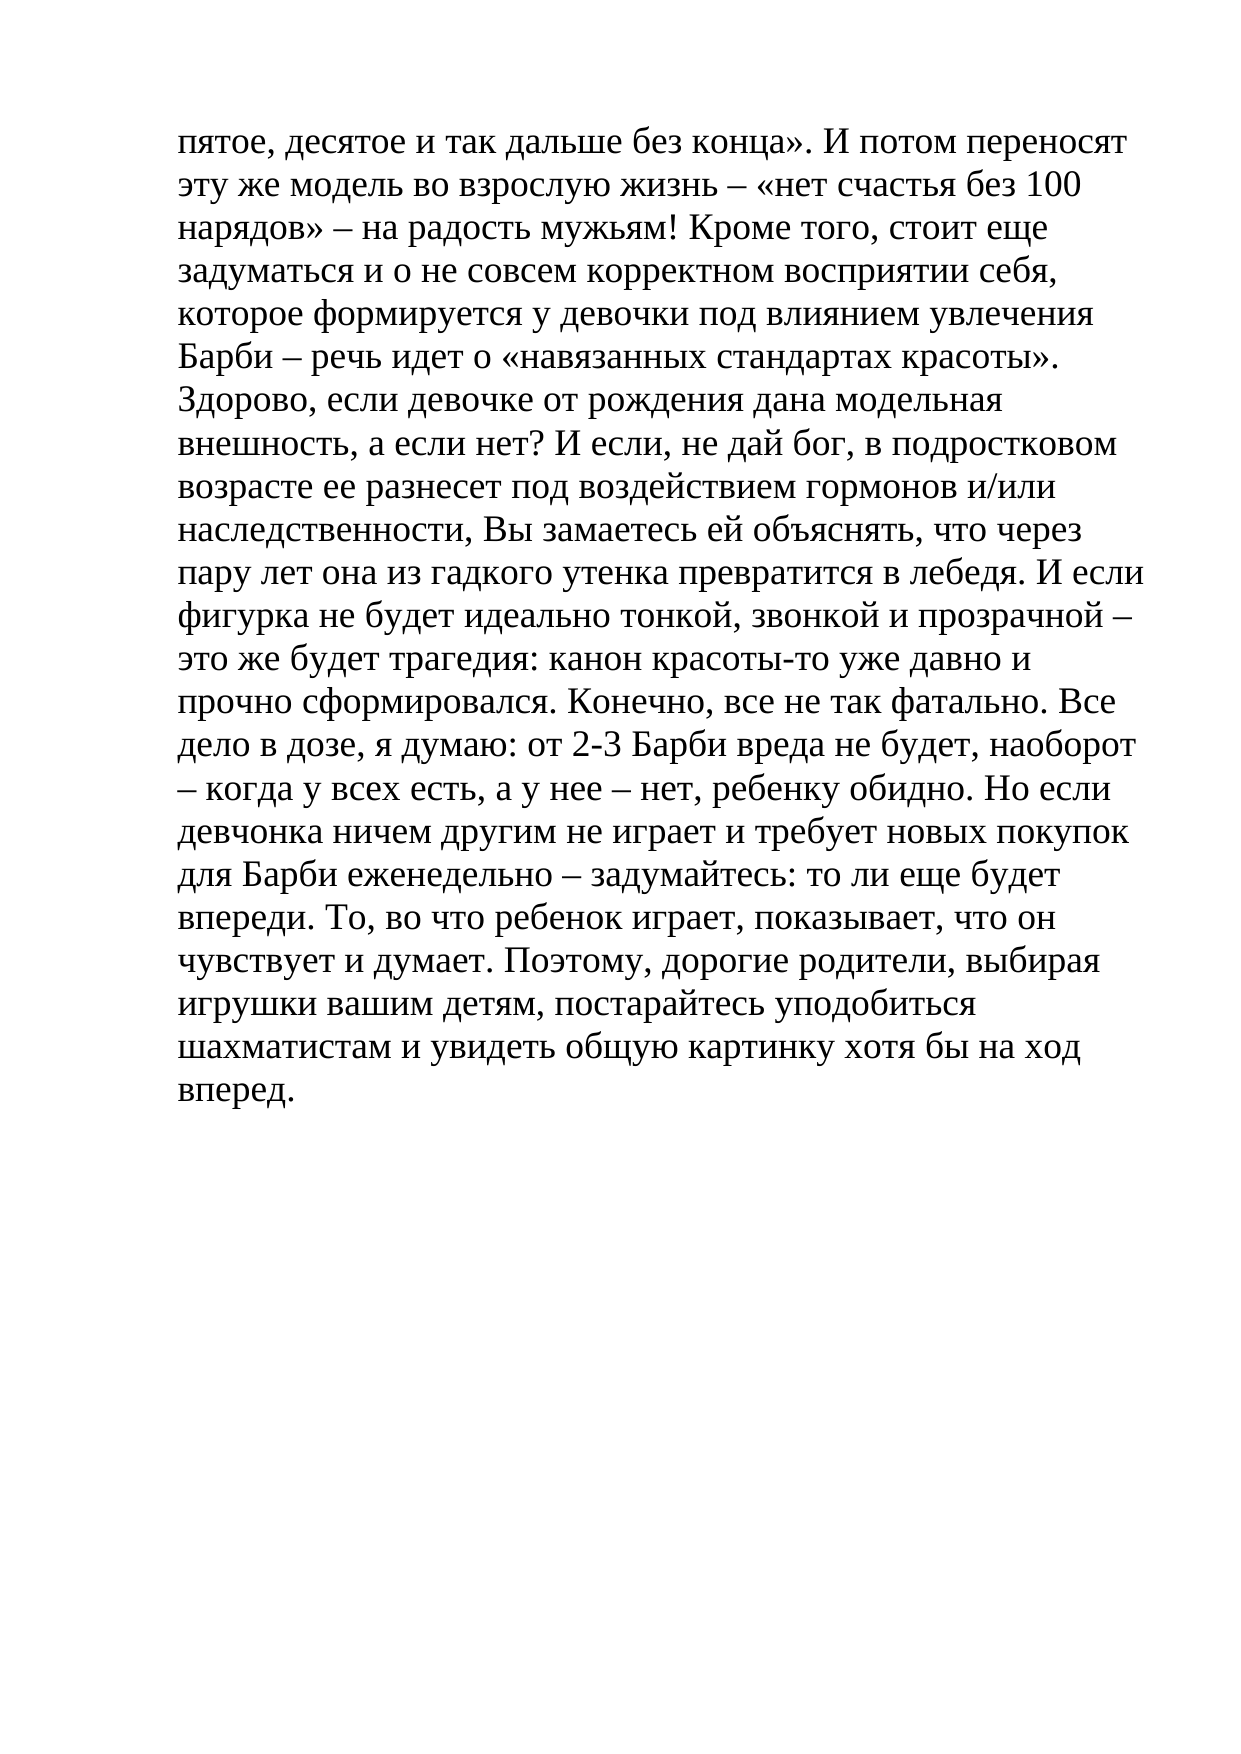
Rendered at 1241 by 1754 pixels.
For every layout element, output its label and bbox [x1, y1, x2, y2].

text [177, 118, 1152, 1181]
